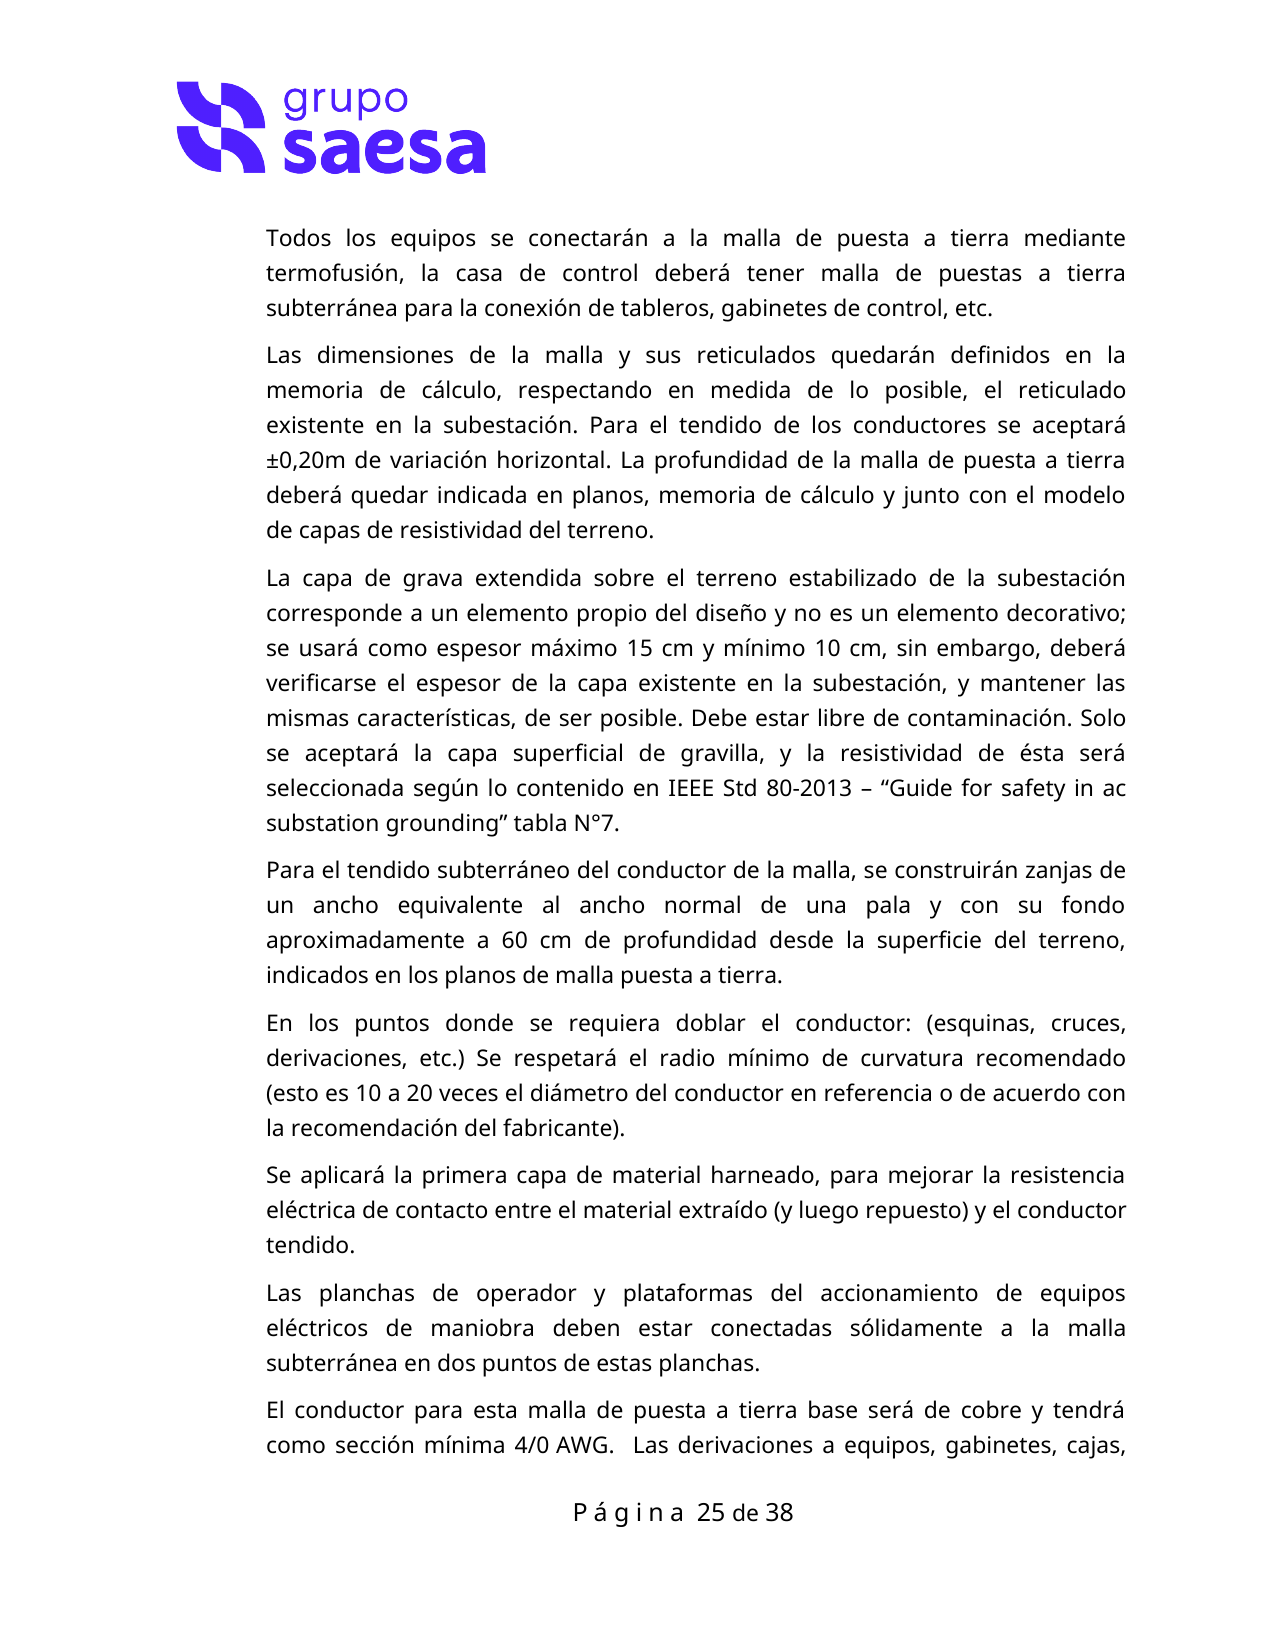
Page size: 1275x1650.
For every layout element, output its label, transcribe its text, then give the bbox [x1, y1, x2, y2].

text Las planchas de operador y plataformas del accionamiento de equipos eléctricos de maniobra deben estar conectadas sólidamente a la malla subterránea en dos puntos de estas planchas. [266, 1276, 1127, 1378]
text Se aplicará la primera capa de material harneado, para mejorar la resistencia eléctrica de contacto entre el material extraído (y luego repuesto) y el conductor tendido. [266, 1159, 1127, 1260]
text Todos los equipos se conectarán a la malla de puesta a tierra mediante termofusión, la casa de control deberá tener malla de puestas a tierra subterránea para la conexión de tableros, gabinetes de control, etc. [266, 221, 1127, 323]
text Para el tendido subterráneo del conductor de la malla, se construirán zanjas de un ancho equivalente al ancho normal de una pala y con su fondo aproximadamente a 60 cm de profundidad desde la superficie del terreno, indicados en los planos de malla puesta a tierra. [266, 854, 1127, 990]
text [266, 1394, 1127, 1460]
text La capa de grava extendida sobre el terreno estabilizado de la subestación corresponde a un elemento propio del diseño y no es un elemento decorativo; se usará como espesor máximo 15 cm y mínimo 10 cm, sin embargo, deberá verificarse el espesor de la capa existente en la subestación, y mantener las mismas características, de ser posible. Debe estar libre de contaminación. Solo se aceptará la capa superficial de gravilla, y la resistividad de ésta será seleccionada según lo contenido en IEEE Std 80-2013 – “Guide for safety in ac substation grounding” tabla N°7. [266, 561, 1127, 838]
text En los puntos donde se requiera doblar el conductor: (esquinas, cruces, derivaciones, etc.) Se respetará el radio mínimo de curvatura recomendado (esto es 10 a 20 veces el diámetro del conductor en referencia o de acuerdo con la recomendación del fabricante). [266, 1006, 1127, 1143]
text Las dimensiones de la malla y sus reticulados quedarán definidos en la memoria de cálculo, respectando en medida de lo posible, el reticulado existente en la subestación. Para el tendido de los conductores se aceptará ±0,20m de variación horizontal. La profundidad de la malla de puesta a tierra deberá quedar indicada en planos, memoria de cálculo y junto con el modelo de capas de resistividad del terreno. [266, 339, 1127, 545]
